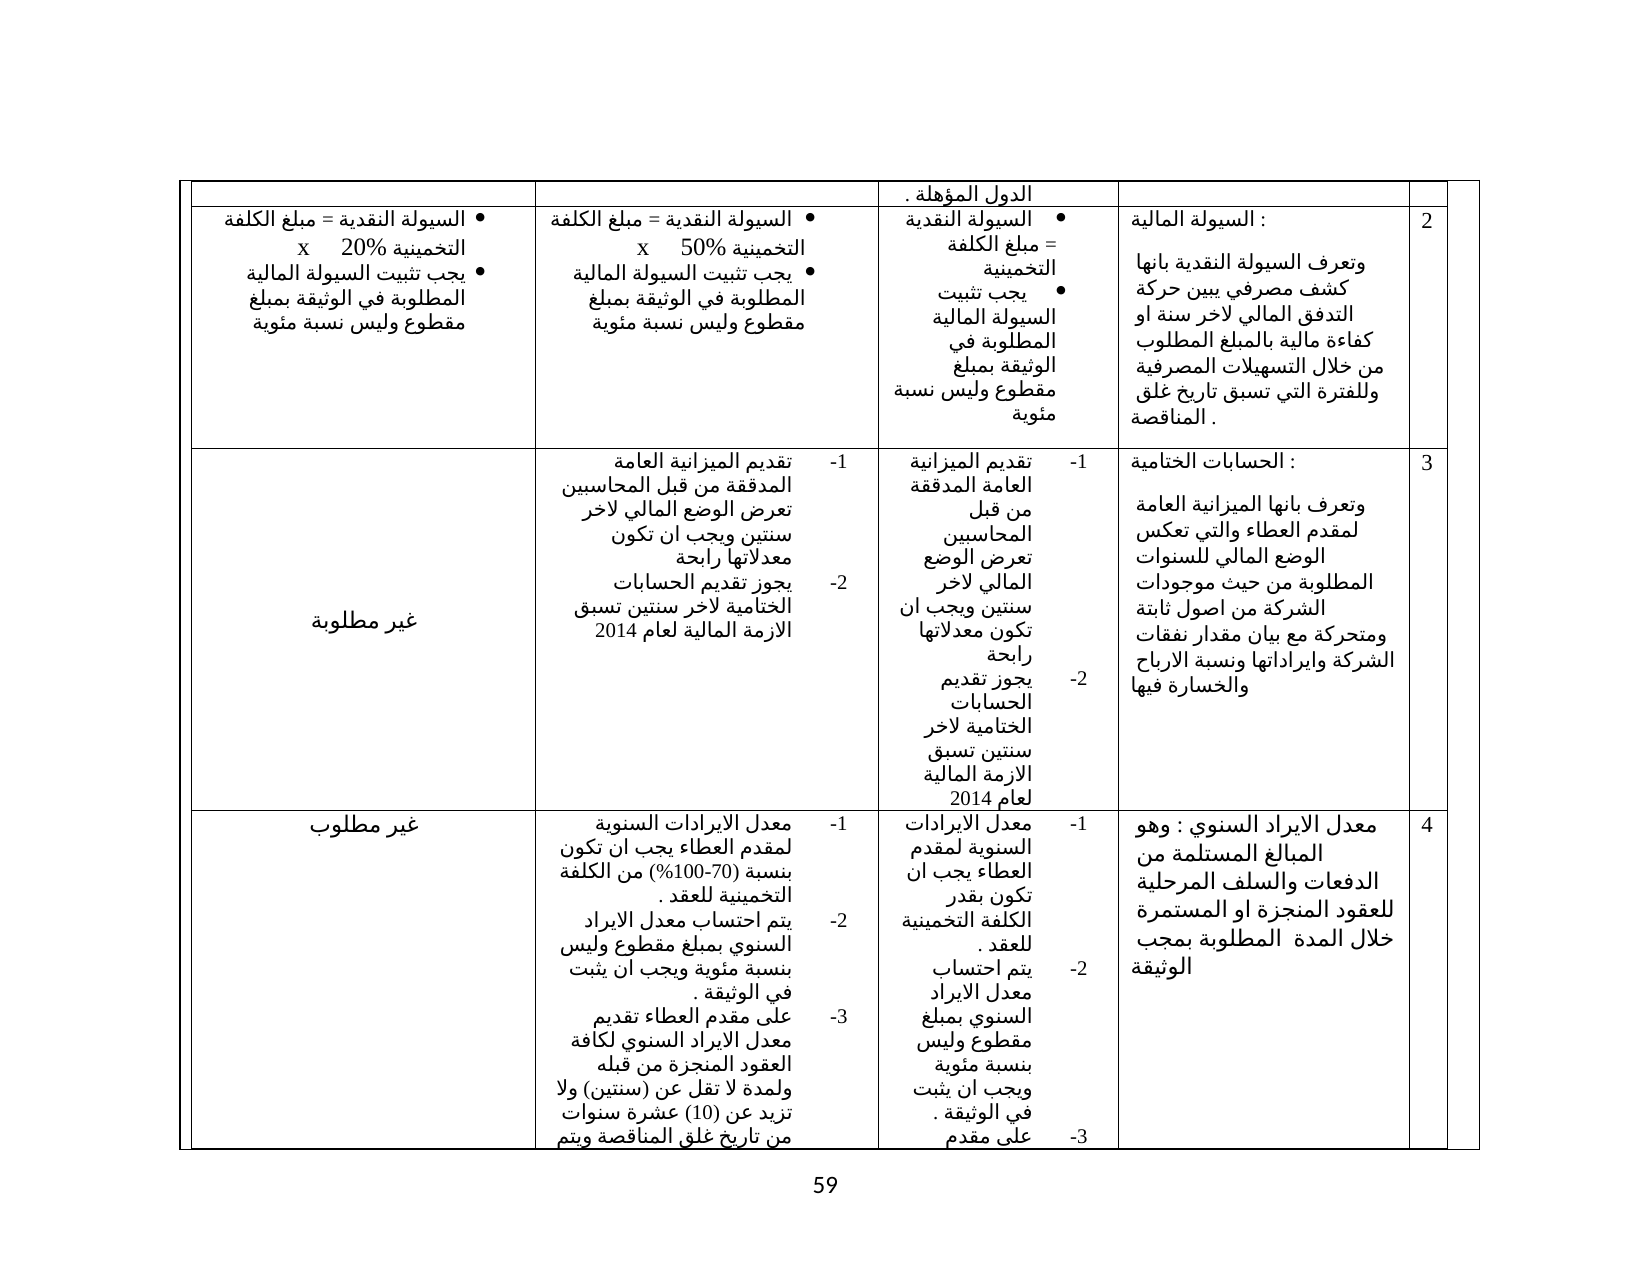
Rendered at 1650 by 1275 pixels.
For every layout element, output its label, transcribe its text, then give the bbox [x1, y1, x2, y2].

table_cell جدول المعايير القانونية والمالية المعتمدة في الوثيقة القياسية لعقود التجهيز [879, 207, 1118, 448]
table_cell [536, 811, 878, 1148]
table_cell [192, 811, 535, 1148]
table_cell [1448, 181, 1479, 1149]
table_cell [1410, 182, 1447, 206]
table_cell جدول المعايير القانونية والمالية المعتمدة في الوثيقة القياسية لعقود التجهيز [536, 207, 878, 448]
table_cell جدول المعايير القانونية والمالية المعتمدة في الوثيقة القياسية لعقود التجهيز [192, 449, 535, 810]
table_cell جدول المعايير القانونية والمالية المعتمدة في الوثيقة القياسية لعقود التجهيز [1119, 207, 1409, 448]
table_cell جدول المعايير القانونية والمالية المعتمدة في الوثيقة القياسية لعقود التجهيز [1410, 449, 1447, 810]
table_cell جدول المعايير القانونية والمالية المعتمدة في الوثيقة القياسية لعقود التجهيز [192, 207, 535, 448]
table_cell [879, 182, 1118, 206]
table_cell جدول المعايير القانونية والمالية المعتمدة في الوثيقة القياسية لعقود التجهيز [536, 449, 878, 810]
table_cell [879, 811, 1118, 1148]
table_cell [181, 181, 191, 1149]
table_cell جدول المعايير القانونية والمالية المعتمدة في الوثيقة القياسية لعقود التجهيز [1410, 207, 1447, 448]
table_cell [192, 182, 535, 206]
table_cell جدول المعايير القانونية والمالية المعتمدة في الوثيقة القياسية لعقود التجهيز [879, 449, 1118, 810]
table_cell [1119, 811, 1409, 1148]
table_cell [1119, 182, 1409, 206]
table_cell جدول المعايير القانونية والمالية المعتمدة في الوثيقة القياسية لعقود التجهيز [1119, 449, 1409, 810]
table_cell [536, 182, 878, 206]
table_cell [1410, 811, 1447, 1148]
